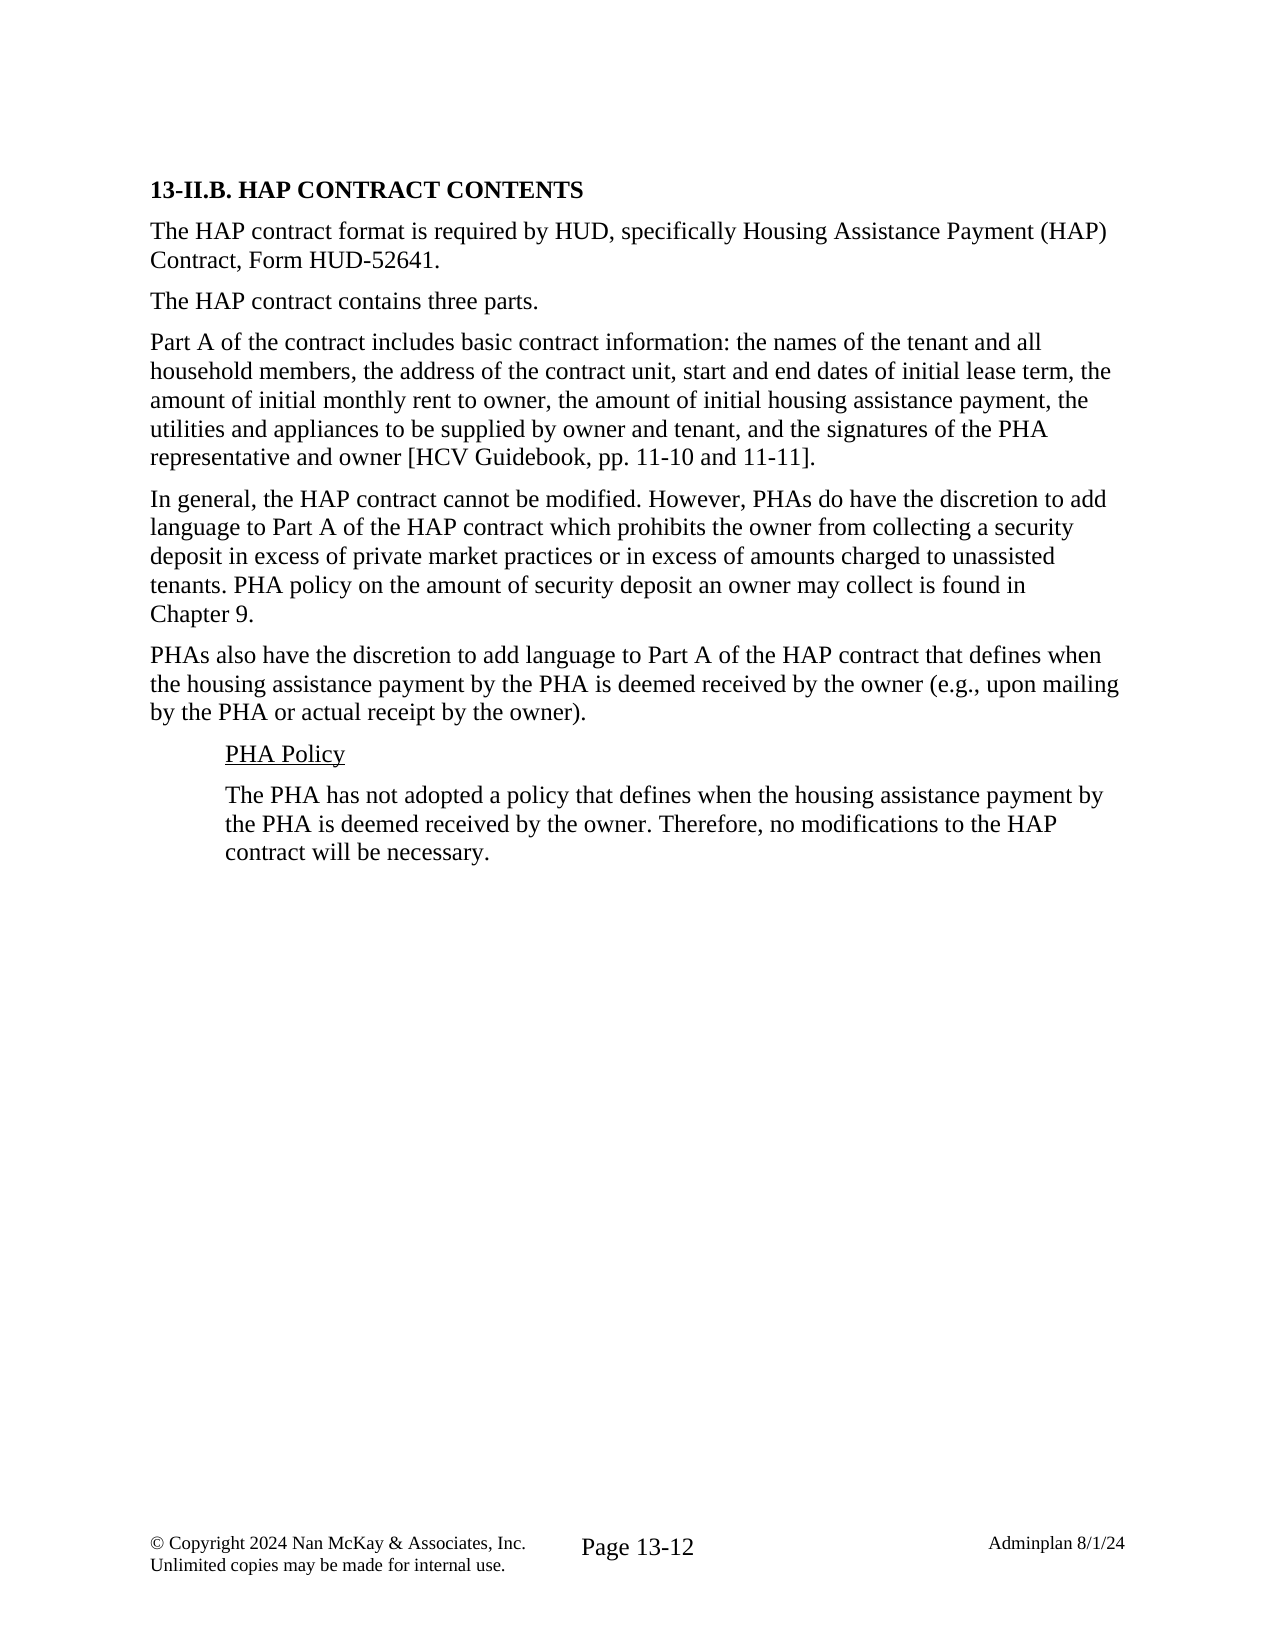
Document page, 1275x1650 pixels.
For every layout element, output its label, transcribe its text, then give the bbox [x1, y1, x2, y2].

text In general, the HAP contract cannot be modified. However, PHAs do have the discretion to add language to Part A of the HAP contract which prohibits the owner from collecting a security deposit in excess of private market practices or in excess of amounts charged to unassisted tenants. PHA policy on the amount of security deposit an owner may collect is found in Chapter 9. [150, 484, 1125, 627]
text Part A of the contract includes basic contract information: the names of the tenant and all household members, the address of the contract unit, start and end dates of initial lease term, the amount of initial monthly rent to owner, the amount of initial housing assistance payment, the utilities and appliances to be supplied by owner and tenant, and the signatures of the PHA representative and owner [HCV Guidebook, pp. 11-10 and 11-11]. [150, 327, 1125, 471]
text The HAP contract format is required by HUD, specifically Housing Assistance Payment (HAP) Contract, Form HUD-52641. [150, 216, 1125, 274]
text The PHA has not adopted a policy that defines when the housing assistance payment by the PHA is deemed received by the owner. Therefore, no modifications to the HAP contract will be necessary. [225, 780, 1125, 866]
text The HAP contract contains three parts. [150, 286, 1125, 315]
text PHA Policy [225, 739, 1125, 767]
text 13-II.B. HAP CONTRACT CONTENTS [150, 175, 1125, 204]
text PHAs also have the discretion to add language to Part A of the HAP contract that defines when the housing assistance payment by the PHA is deemed received by the owner (e.g., upon mailing by the PHA or actual receipt by the owner). [150, 640, 1125, 726]
